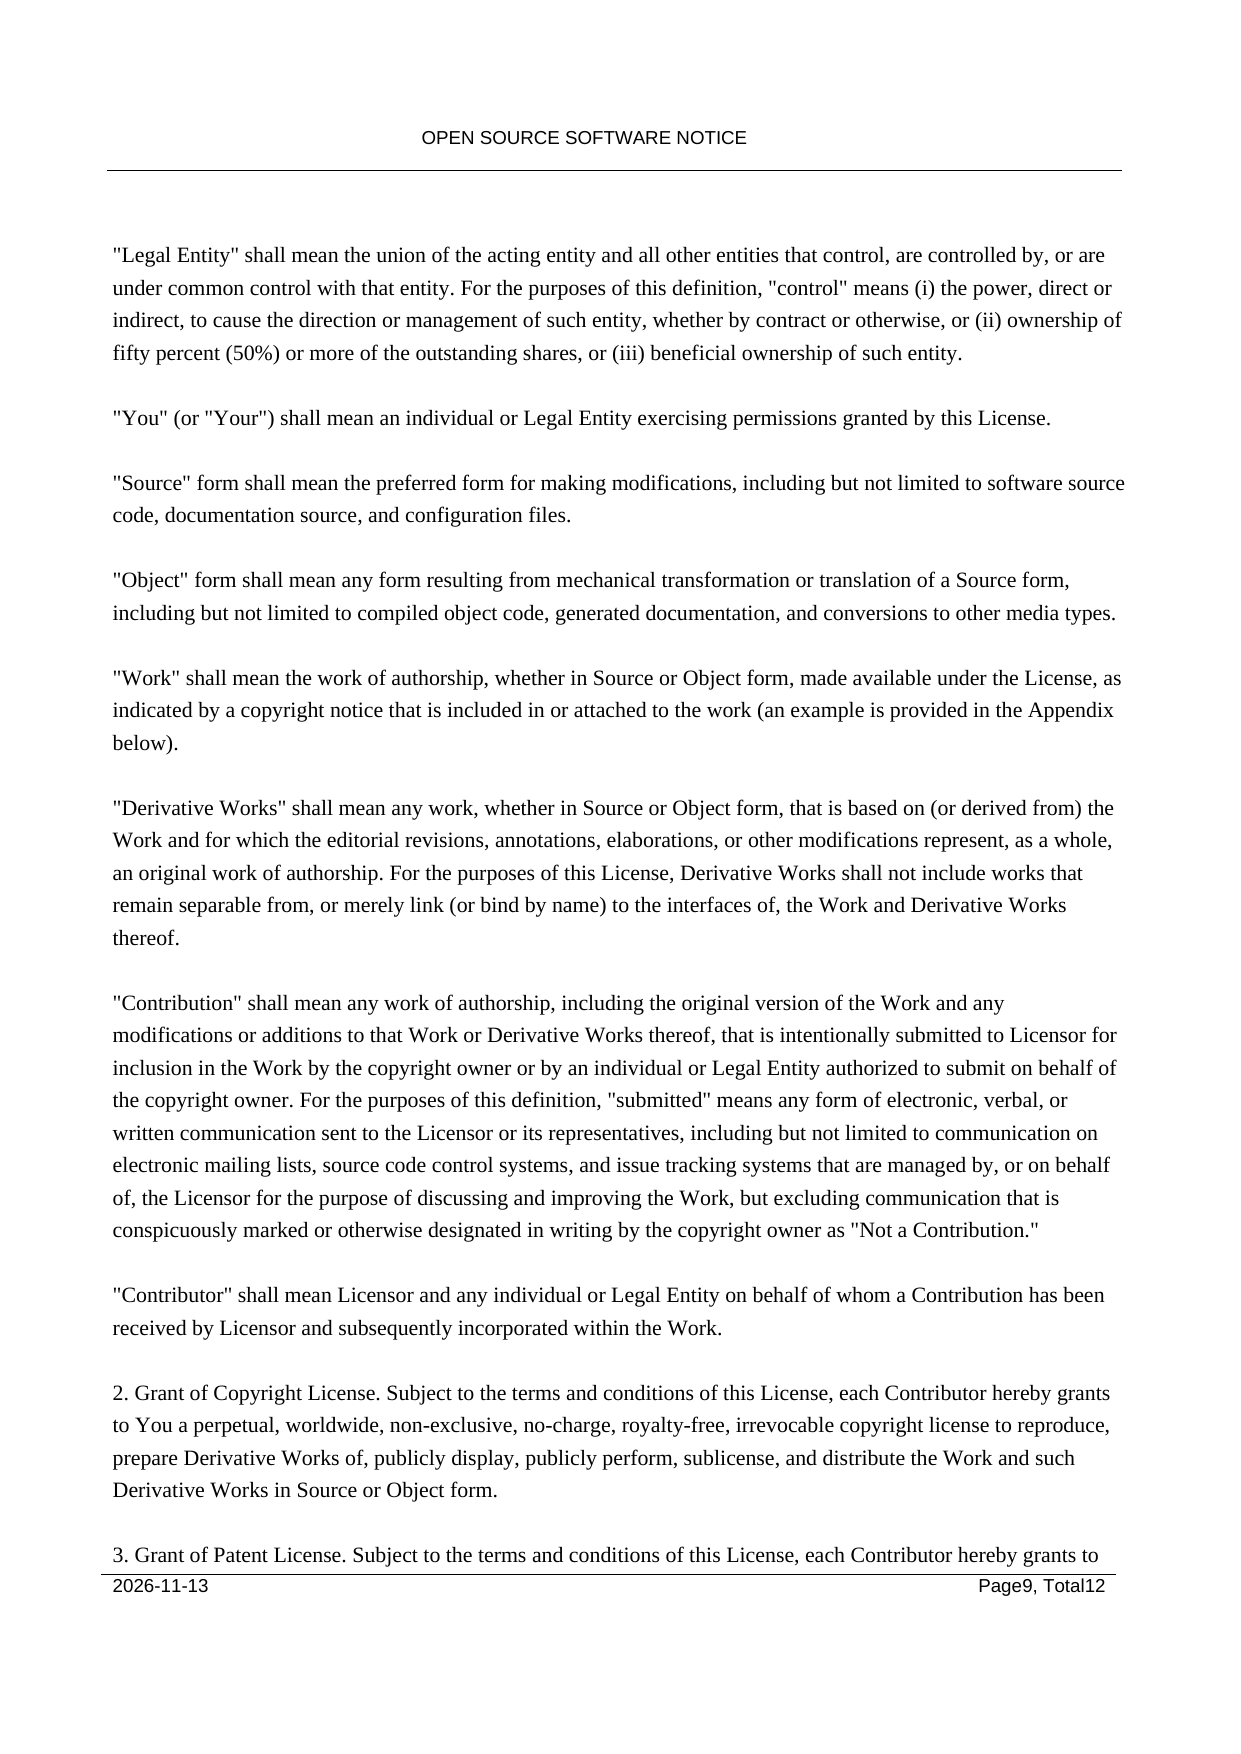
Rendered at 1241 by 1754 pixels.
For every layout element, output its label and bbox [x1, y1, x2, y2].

text [112, 206, 1128, 1571]
